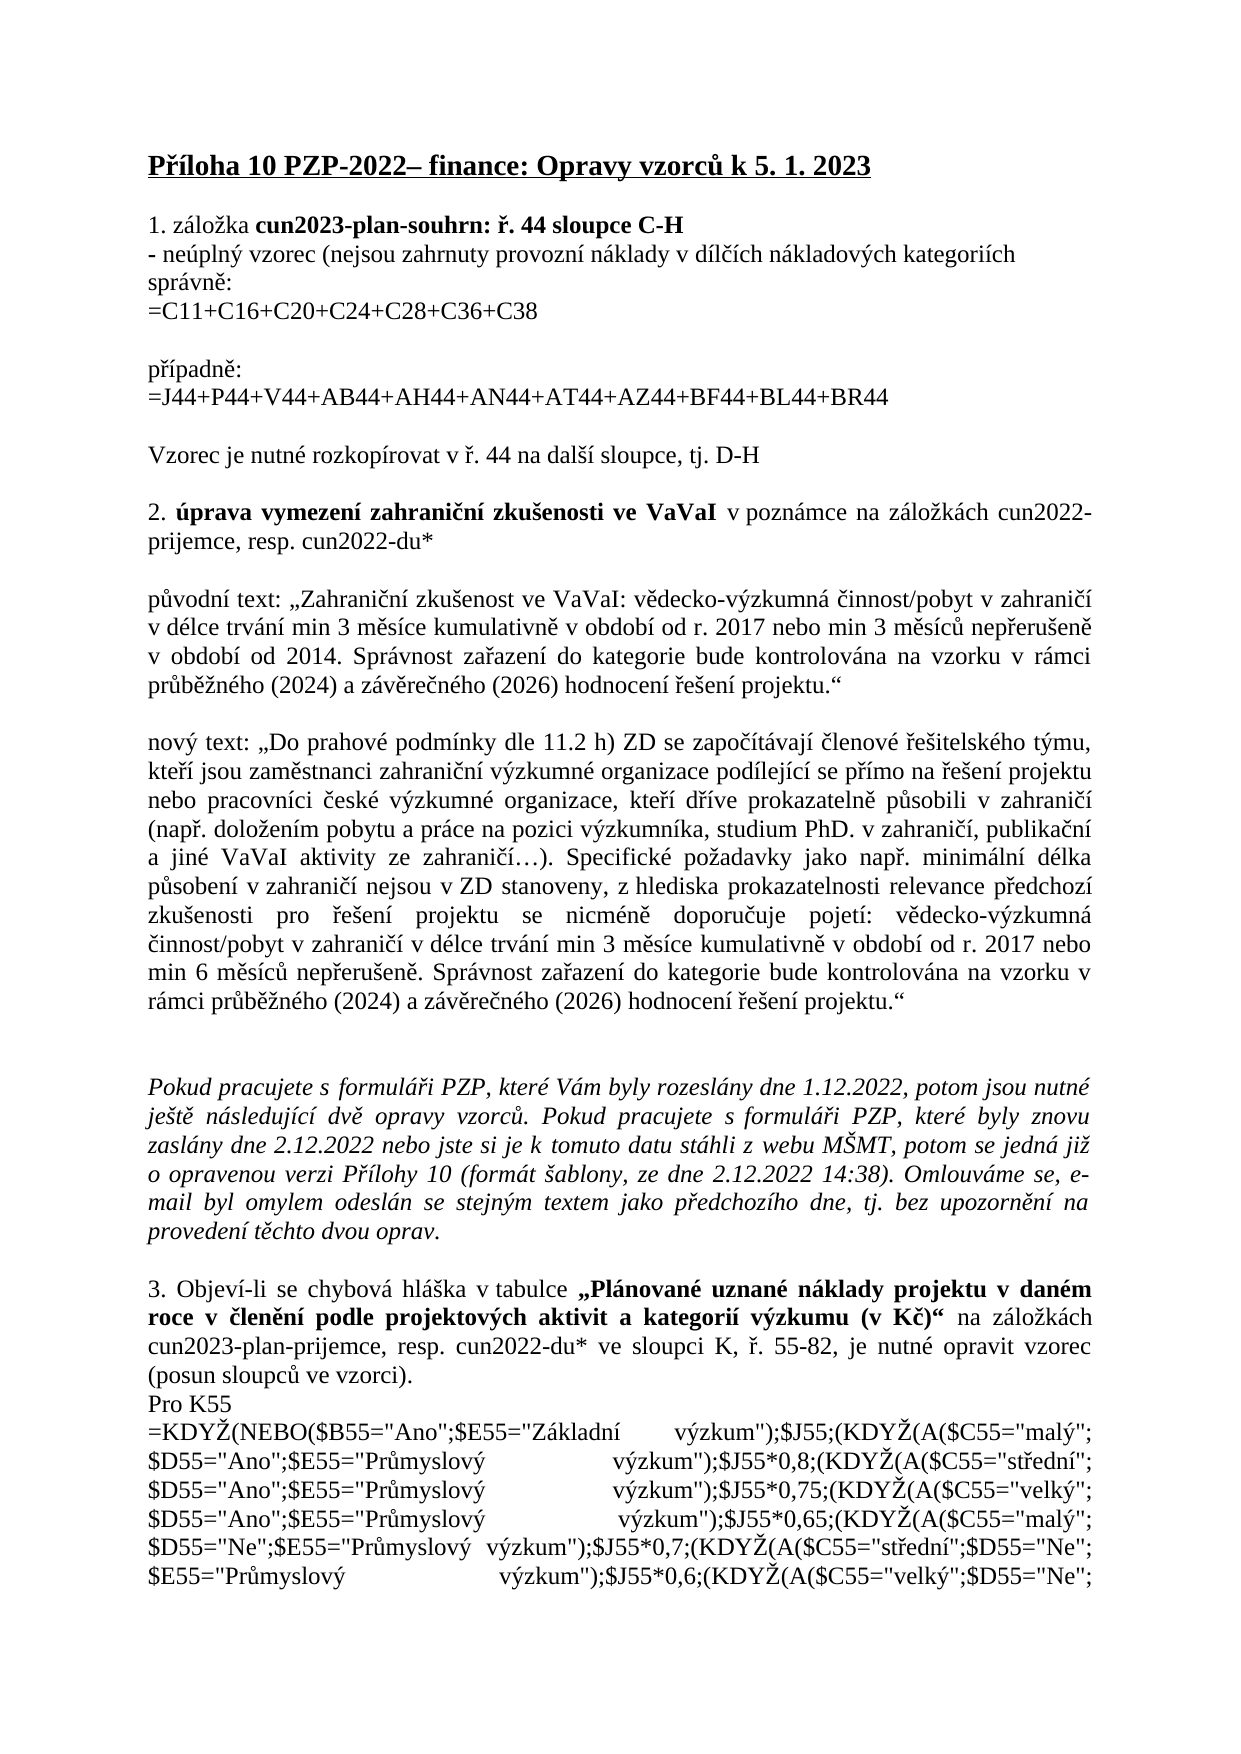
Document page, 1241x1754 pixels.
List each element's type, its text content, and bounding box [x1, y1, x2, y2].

text Pokud pracujete s formuláři PZP, které Vám byly rozeslány dne 1.12.2022, potom jsou nutné ještě následující dvě opravy vzorců. Pokud pracujete s formuláři PZP, které byly znovu zaslány dne 2.12.2022 nebo jste si je k tomuto datu stáhli z webu MŠMT, potom se jedná již o opravenou verzi Přílohy 10 (formát šablony, ze dne 2.12.2022 14:38). Omlouváme se, e-mail byl omylem odeslán se stejným textem jako předchozího dne, tj. bez upozornění na provedení těchto dvou oprav. [148, 1072, 1093, 1245]
text 3. Objeví-li se chybová hláška v tabulce „Plánované uznané náklady projektu v daném roce v členění podle projektových aktivit a kategorií výzkumu (v Kč)“ na záložkách cun2023-plan-prijemce, resp. cun2022-du* ve sloupci K, ř. 55-82, je nutné opravit vzorec (posun sloupců ve vzorci). [148, 1274, 1093, 1389]
text - neúplný vzorec (nejsou zahrnuty provozní náklady v dílčích nákladových kategoriích [148, 239, 1093, 267]
text =C11+C16+C20+C24+C28+C36+C38 [148, 296, 1093, 325]
text Pro K55 [148, 1389, 1093, 1417]
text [148, 1417, 1093, 1590]
text Příloha 10 PZP-2022– finance: Opravy vzorců k 5. 1. 2023 [148, 148, 1093, 181]
text =J44+P44+V44+AB44+AH44+AN44+AT44+AZ44+BF44+BL44+BR44 [148, 382, 1093, 411]
text původní text: „Zahraniční zkušenost ve VaVaI: vědecko-výzkumná činnost/pobyt v zahraničí v délce trvání min 3 měsíce kumulativně v období od r. 2017 nebo min 3 měsíců nepřerušeně v období od 2014. Správnost zařazení do kategorie bude kontrolována na vzorku v rámci průběžného (2024) a závěrečného (2026) hodnocení řešení projektu.“ [148, 584, 1093, 699]
text 2. úprava vymezení zahraniční zkušenosti ve VaVaI v poznámce na záložkách cun2022-prijemce, resp. cun2022-du* [148, 497, 1093, 555]
text správně: [148, 267, 1093, 296]
text nový text: „Do prahové podmínky dle 11.2 h) ZD se započítávají členové řešitelského týmu, kteří jsou zaměstnanci zahraniční výzkumné organizace podílející se přímo na řešení projektu nebo pracovníci české výzkumné organizace, kteří dříve prokazatelně působili v zahraničí (např. doložením pobytu a práce na pozici výzkumníka, studium PhD. v zahraničí, publikační a jiné VaVaI aktivity ze zahraničí…). Specifické požadavky jako např. minimální délka působení v zahraničí nejsou v ZD stanoveny, z hlediska prokazatelnosti relevance předchozí zkušenosti pro řešení projektu se nicméně doporučuje pojetí: vědecko-výzkumná činnost/pobyt v zahraničí v délce trvání min 3 měsíce kumulativně v období od r. 2017 nebo min 6 měsíců nepřerušeně. Správnost zařazení do kategorie bude kontrolována na vzorku v rámci průběžného (2024) a závěrečného (2026) hodnocení řešení projektu.“ [148, 727, 1093, 1015]
text 1. záložka cun2023-plan-souhrn: ř. 44 sloupce C-H [148, 210, 1093, 239]
text případně: [148, 354, 1093, 382]
text Vzorec je nutné rozkopírovat v ř. 44 na další sloupce, tj. D-H [148, 440, 1093, 469]
